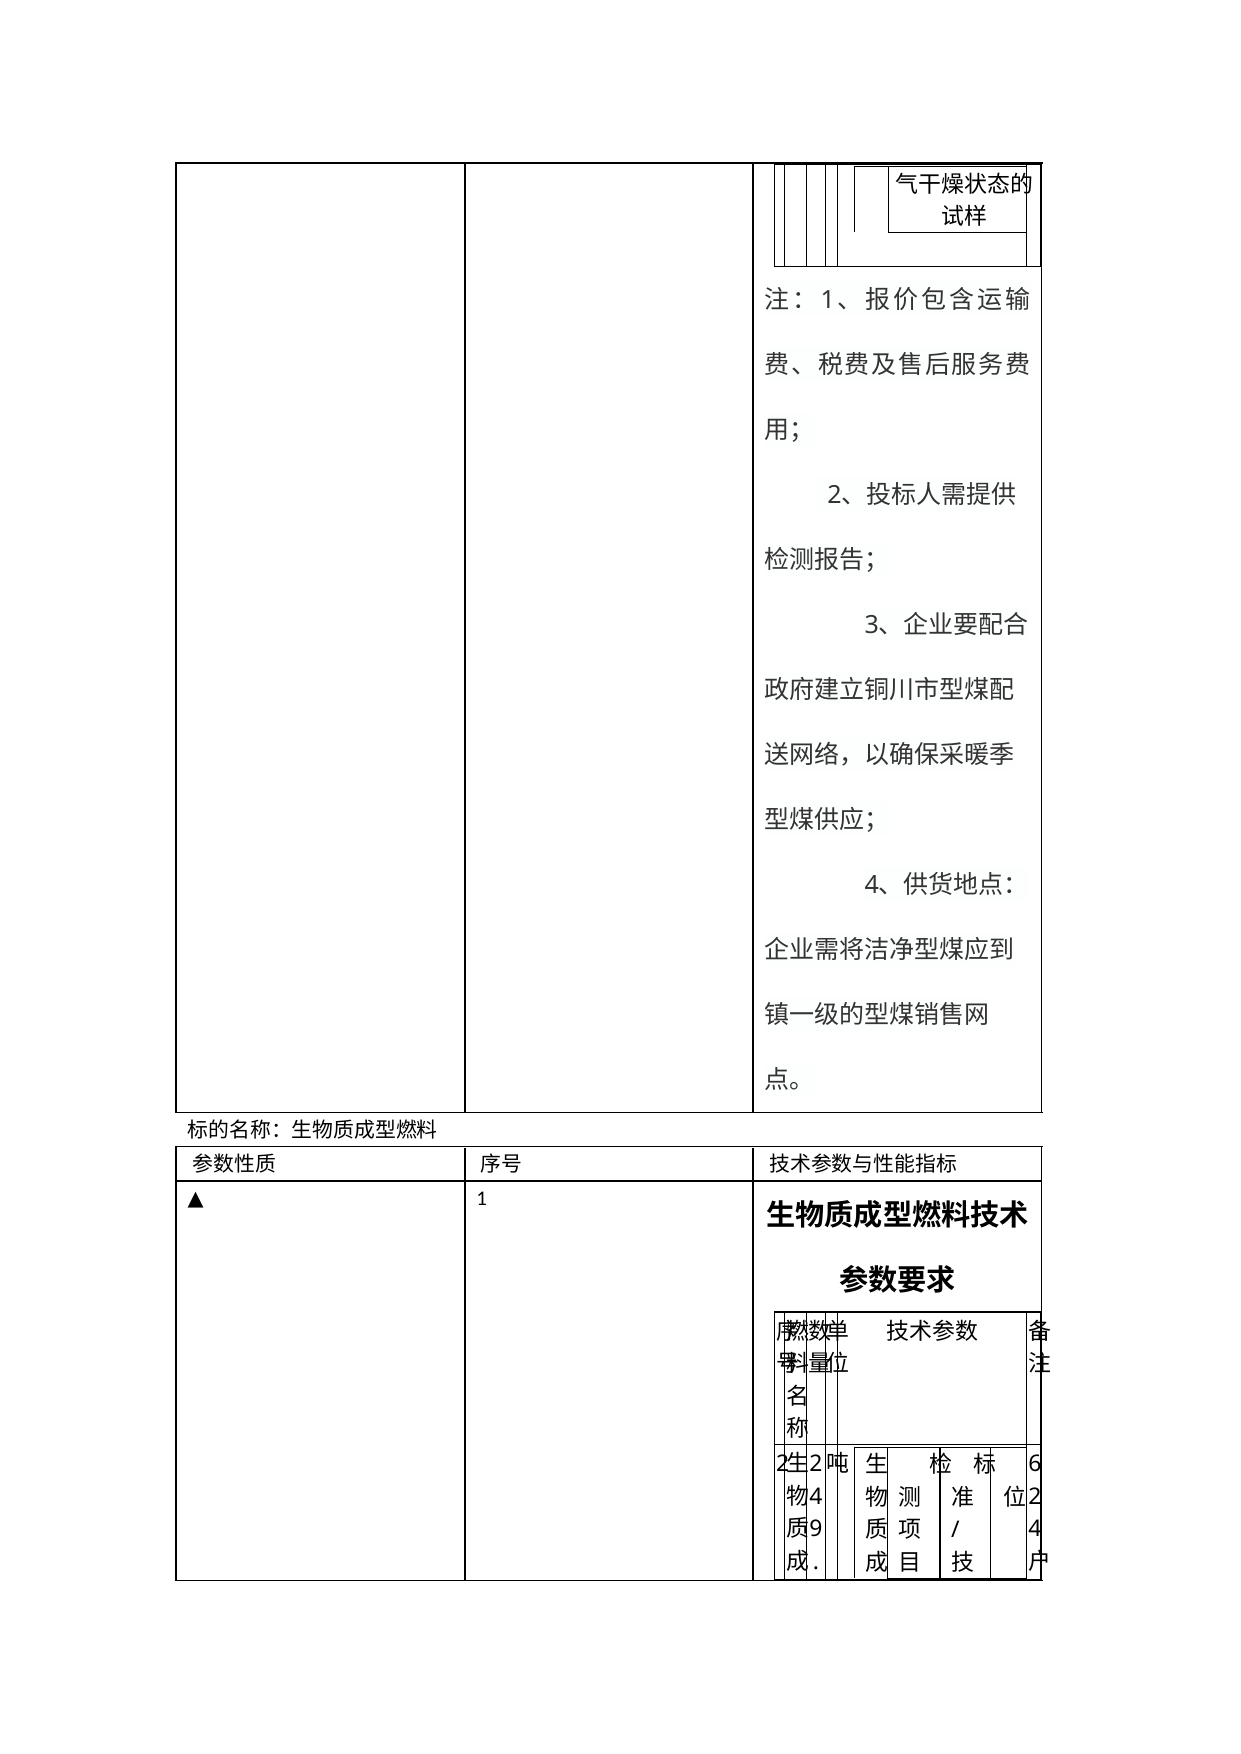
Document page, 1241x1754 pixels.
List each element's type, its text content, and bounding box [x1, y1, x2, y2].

table_cell 洁净型煤技术参数要求 注：1、报价包含运输费、税费及售后服务费用； 2、投标人需提供检测报告； 3、企业要配合政府建立铜川市型煤配送网络，以确保采暖季型煤供应； 4、供货地点：企业需将洁净型煤应到镇一级的型煤销售网点。 [754, 164, 1041, 1112]
table_cell 1 [466, 164, 752, 1112]
text 标的名称：生物质成型燃料 [187, 1113, 1053, 1146]
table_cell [754, 1182, 1041, 1580]
table_cell 1 [466, 1182, 752, 1580]
table_header 参数性质 [177, 1147, 465, 1180]
table_header 序号 [466, 1147, 753, 1180]
table_header 技术参数与性能指标 [754, 1147, 1041, 1180]
table_cell ▲ [177, 164, 464, 1112]
table_cell ▲ [177, 1182, 464, 1580]
